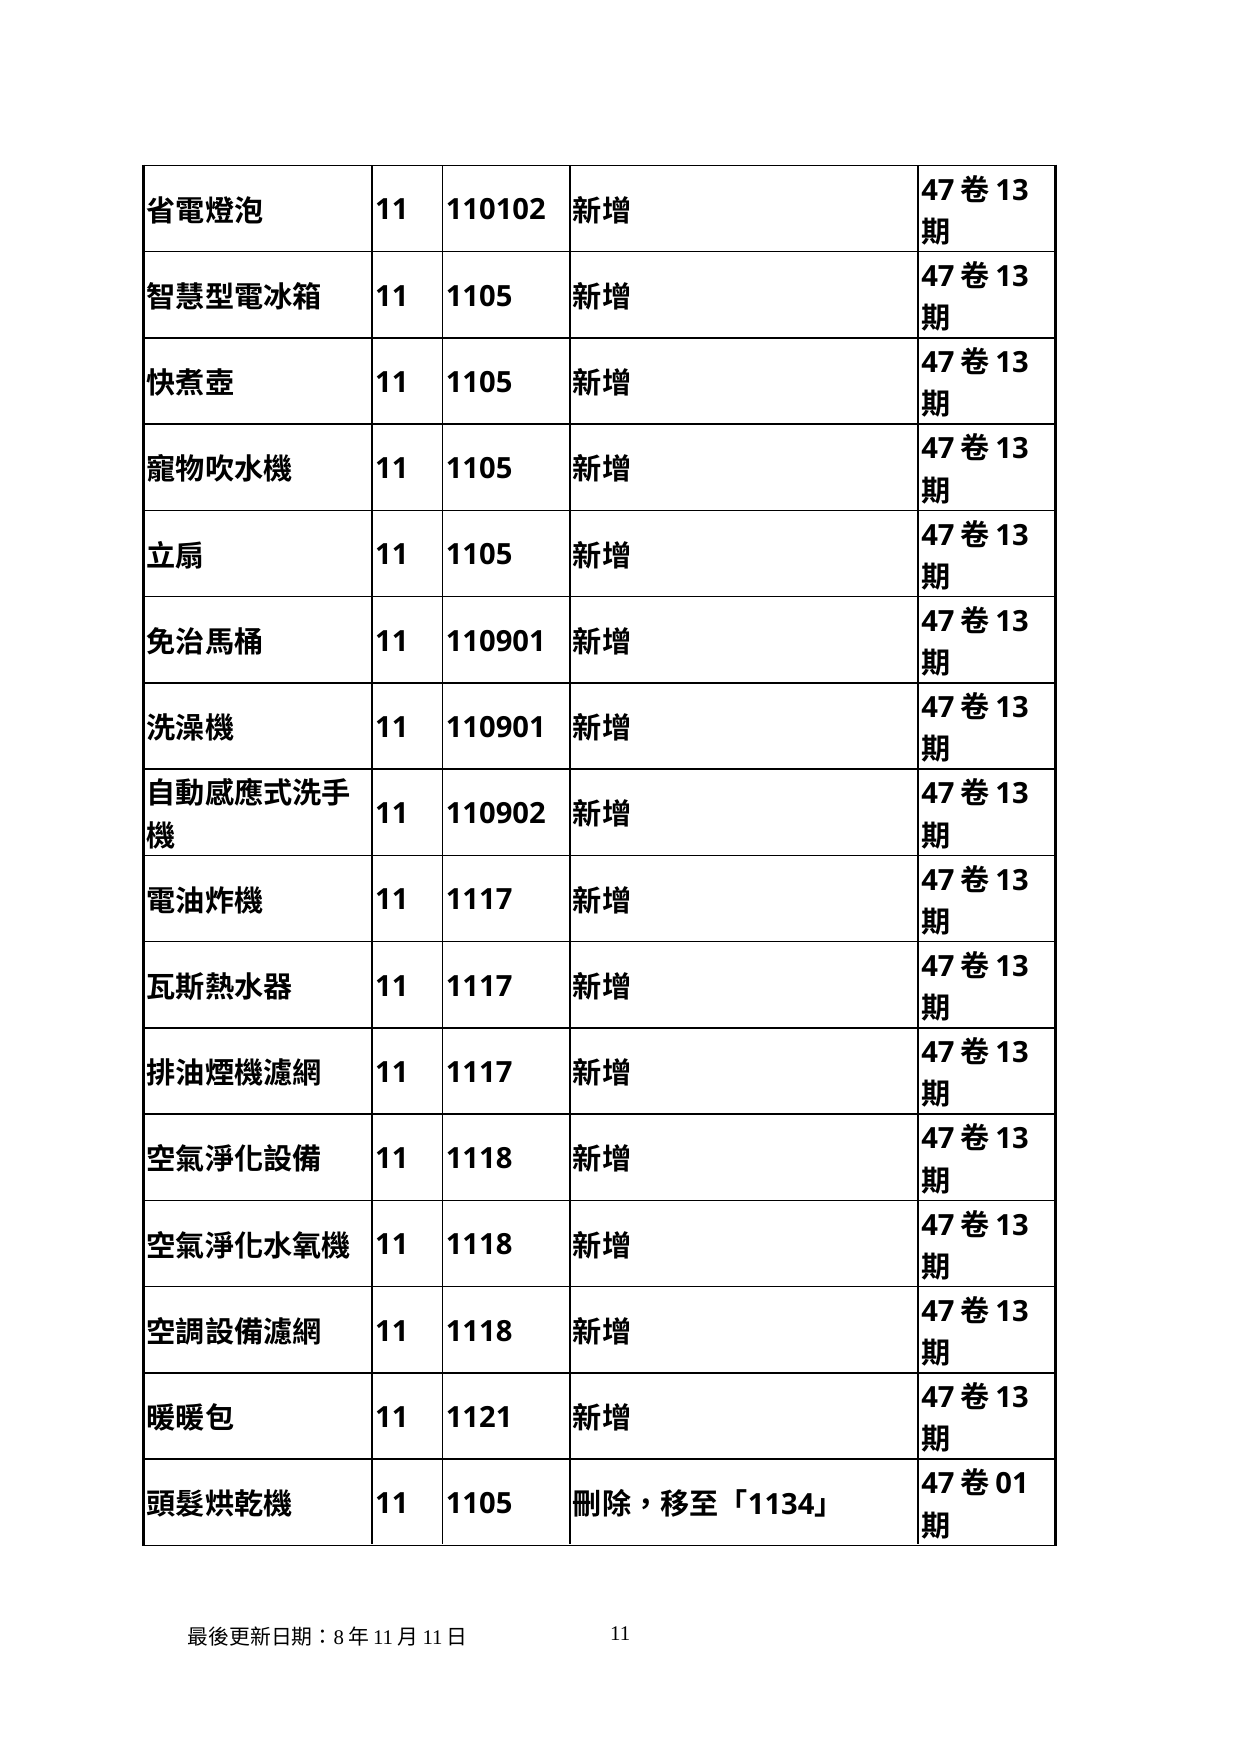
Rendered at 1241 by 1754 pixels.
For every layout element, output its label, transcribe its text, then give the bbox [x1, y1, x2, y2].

table_cell 47卷13期 [919, 1201, 1054, 1286]
table_cell 免治馬桶 [145, 597, 371, 682]
table_cell 1118 [443, 1115, 569, 1199]
table_cell 新增 [571, 339, 917, 423]
table_cell 11 [373, 1287, 442, 1372]
table_cell 11 [373, 1201, 442, 1286]
table_cell 1118 [443, 1201, 569, 1286]
table_cell 新增 [571, 252, 917, 337]
table_cell 刪除，移至「1134」 [571, 1460, 917, 1544]
table_cell 1117 [443, 856, 569, 941]
table_cell 11 [373, 166, 442, 251]
table_cell 快煮壺 [145, 339, 371, 423]
table_cell 新增 [571, 1374, 917, 1458]
table_cell 立扇 [145, 511, 371, 596]
table_cell 11 [373, 1460, 442, 1544]
table_cell 瓦斯熱水器 [145, 942, 371, 1027]
table_cell 1117 [443, 942, 569, 1027]
table_cell 1105 [443, 252, 569, 337]
table_cell 寵物吹水機 [145, 425, 371, 509]
table_cell 110102 [443, 166, 569, 251]
table_cell 110901 [443, 684, 569, 768]
table_cell 排油煙機濾網 [145, 1029, 371, 1113]
table_cell 11 [373, 252, 442, 337]
table_cell 47卷13期 [919, 1287, 1054, 1372]
table_cell 1105 [443, 511, 569, 596]
table_cell 新增 [571, 425, 917, 509]
table_cell 頭髮烘乾機 [145, 1460, 371, 1544]
table_cell 47卷13期 [919, 942, 1054, 1027]
table_cell 11 [373, 425, 442, 509]
table_cell 1118 [443, 1287, 569, 1372]
table_cell 47卷01期 [919, 1460, 1054, 1544]
table_cell 新增 [571, 1115, 917, 1199]
table_cell 空氣淨化水氧機 [145, 1201, 371, 1286]
table_cell 47卷13期 [919, 1029, 1054, 1113]
table_cell 11 [373, 1115, 442, 1199]
table_cell 47卷13期 [919, 1374, 1054, 1458]
table_cell 47卷13期 [919, 252, 1054, 337]
table_cell 1121 [443, 1374, 569, 1458]
table_cell 110902 [443, 770, 569, 854]
table_cell 新增 [571, 166, 917, 251]
table_cell 11 [373, 684, 442, 768]
table_cell 暖暖包 [145, 1374, 371, 1458]
table_cell 智慧型電冰箱 [145, 252, 371, 337]
table_cell 1105 [443, 1460, 569, 1544]
table_cell 新增 [571, 684, 917, 768]
table_cell 110901 [443, 597, 569, 682]
table_cell 47卷13期 [919, 425, 1054, 509]
table_cell 新增 [571, 1201, 917, 1286]
table_cell 新增 [571, 1029, 917, 1113]
table_cell 47卷13期 [919, 684, 1054, 768]
table_cell 47卷13期 [919, 597, 1054, 682]
table_cell 11 [373, 1374, 442, 1458]
table_cell 47卷13期 [919, 339, 1054, 423]
table_cell 1117 [443, 1029, 569, 1113]
table_cell 11 [373, 770, 442, 854]
table_cell 新增 [571, 942, 917, 1027]
table_cell 47卷13期 [919, 1115, 1054, 1199]
table_cell 新增 [571, 597, 917, 682]
table_cell 新增 [571, 770, 917, 854]
table_cell 省電燈泡 [145, 166, 371, 251]
table_cell 1105 [443, 425, 569, 509]
table_cell 空氣淨化設備 [145, 1115, 371, 1199]
table_cell 空調設備濾網 [145, 1287, 371, 1372]
table_cell 47卷13期 [919, 511, 1054, 596]
table_cell 47卷13期 [919, 770, 1054, 854]
table_cell 洗澡機 [145, 684, 371, 768]
table_cell 11 [373, 597, 442, 682]
table_cell 11 [373, 856, 442, 941]
table_cell 1105 [443, 339, 569, 423]
table_cell 新增 [571, 856, 917, 941]
table_cell 47卷13期 [919, 166, 1054, 251]
table_cell 47卷13期 [919, 856, 1054, 941]
table_cell 自動感應式洗手機 [145, 770, 371, 854]
table_cell 11 [373, 511, 442, 596]
table_cell 新增 [571, 1287, 917, 1372]
table_cell 電油炸機 [145, 856, 371, 941]
table_cell 11 [373, 942, 442, 1027]
table_cell 11 [373, 339, 442, 423]
table_cell 新增 [571, 511, 917, 596]
table_cell 11 [373, 1029, 442, 1113]
